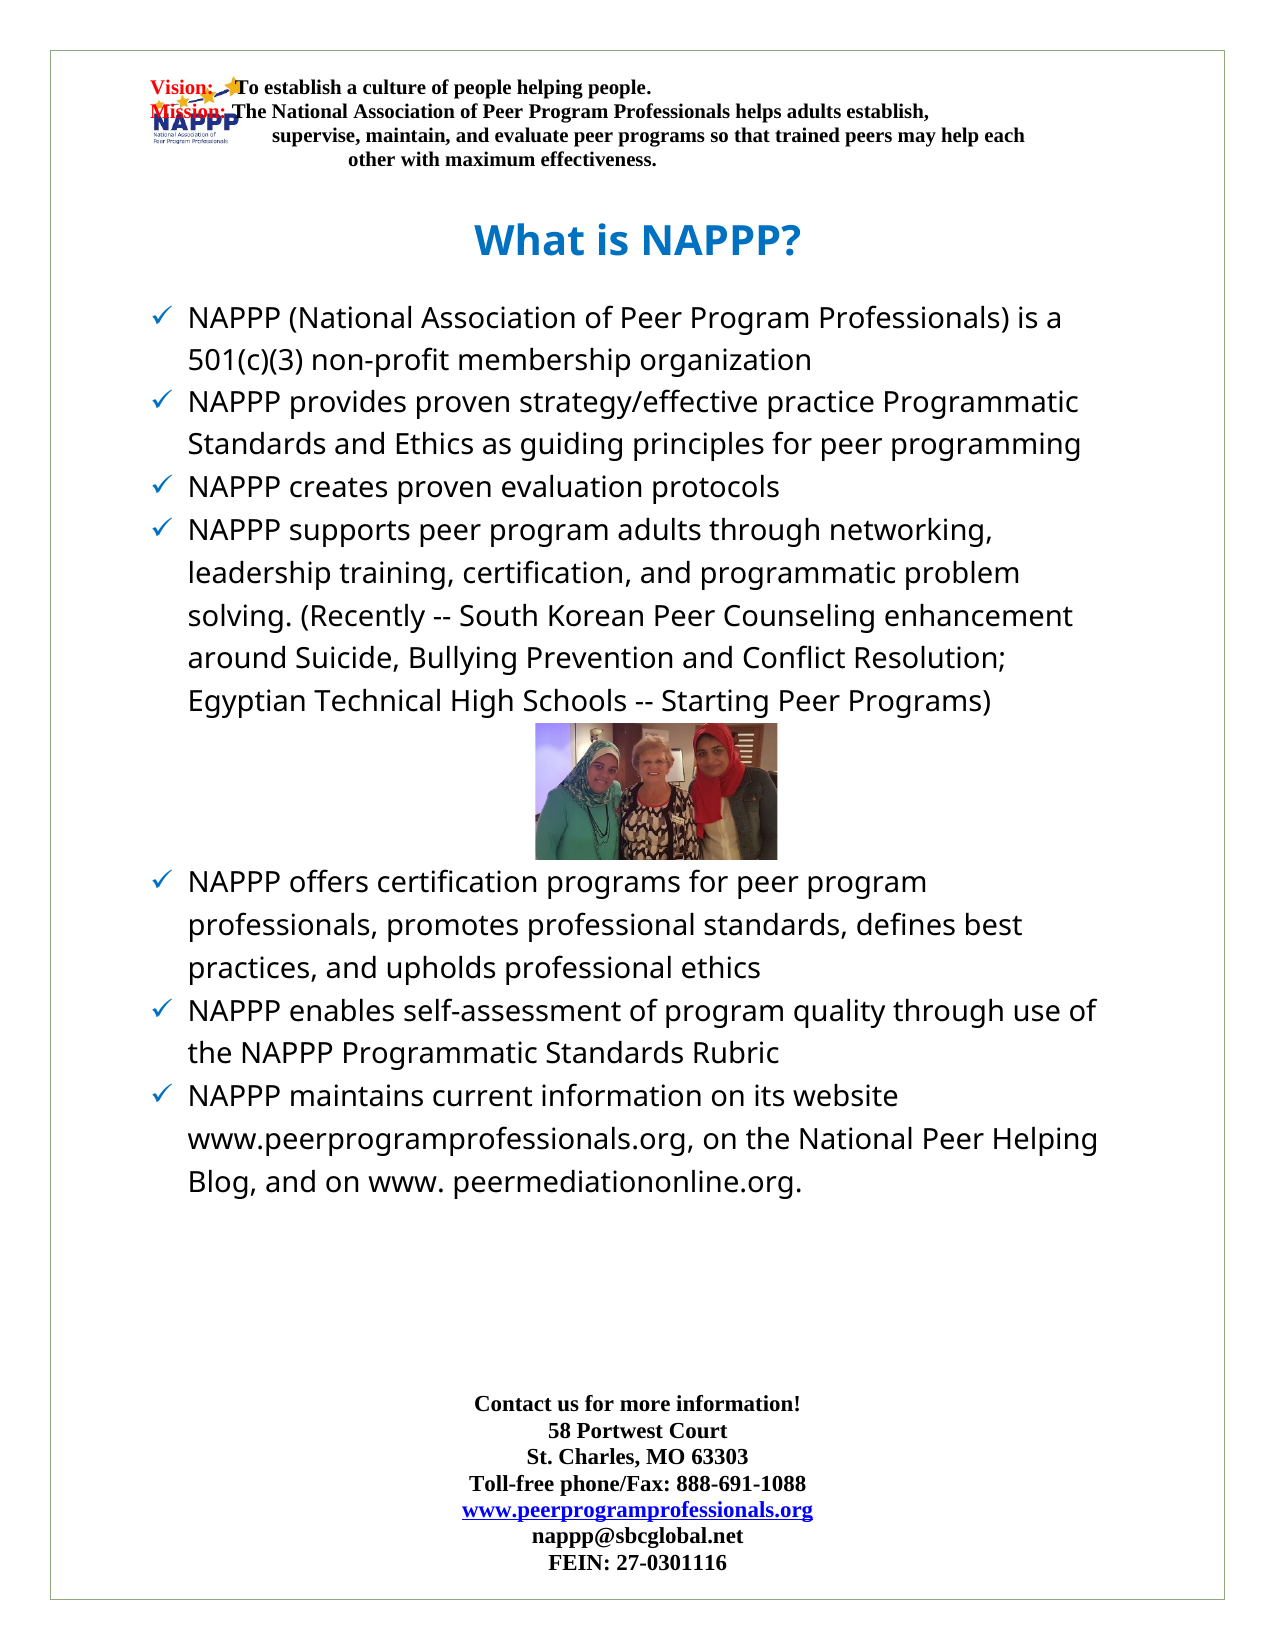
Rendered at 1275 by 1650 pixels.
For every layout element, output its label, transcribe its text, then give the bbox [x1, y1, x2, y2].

list NAPPP offers certification programs for peer program professionals, promotes professional standards, defines best practices, and upholds professional ethics [150, 861, 1125, 987]
picture [535, 723, 778, 860]
list NAPPP creates proven evaluation protocols [150, 466, 1125, 506]
list NAPPP (National Association of Peer Program Professionals) is a 501(c)(3) non-profit membership organization [150, 297, 1125, 378]
picture [150, 75, 246, 144]
list NAPPP supports peer program adults through networking, leadership training, certification, and programmatic problem solving. (Recently -- South Korean Peer Counseling enhancement around Suicide, Bullying Prevention and Conflict Resolution; Egyptian Technical High Schools -- Starting Peer Programs) [150, 509, 1125, 720]
list NAPPP provides proven strategy/effective practice Programmatic Standards and Ethics as guiding principles for peer programming [150, 381, 1125, 463]
list NAPPP maintains current information on its website www.peerprogramprofessionals.org, on the National Peer Helping Blog, and on www. peermediationonline.org. [150, 1076, 1125, 1201]
list NAPPP enables self-assessment of program quality through use of the NAPPP Programmatic Standards Rubric [150, 990, 1125, 1072]
text What is NAPPP? [150, 211, 1125, 268]
